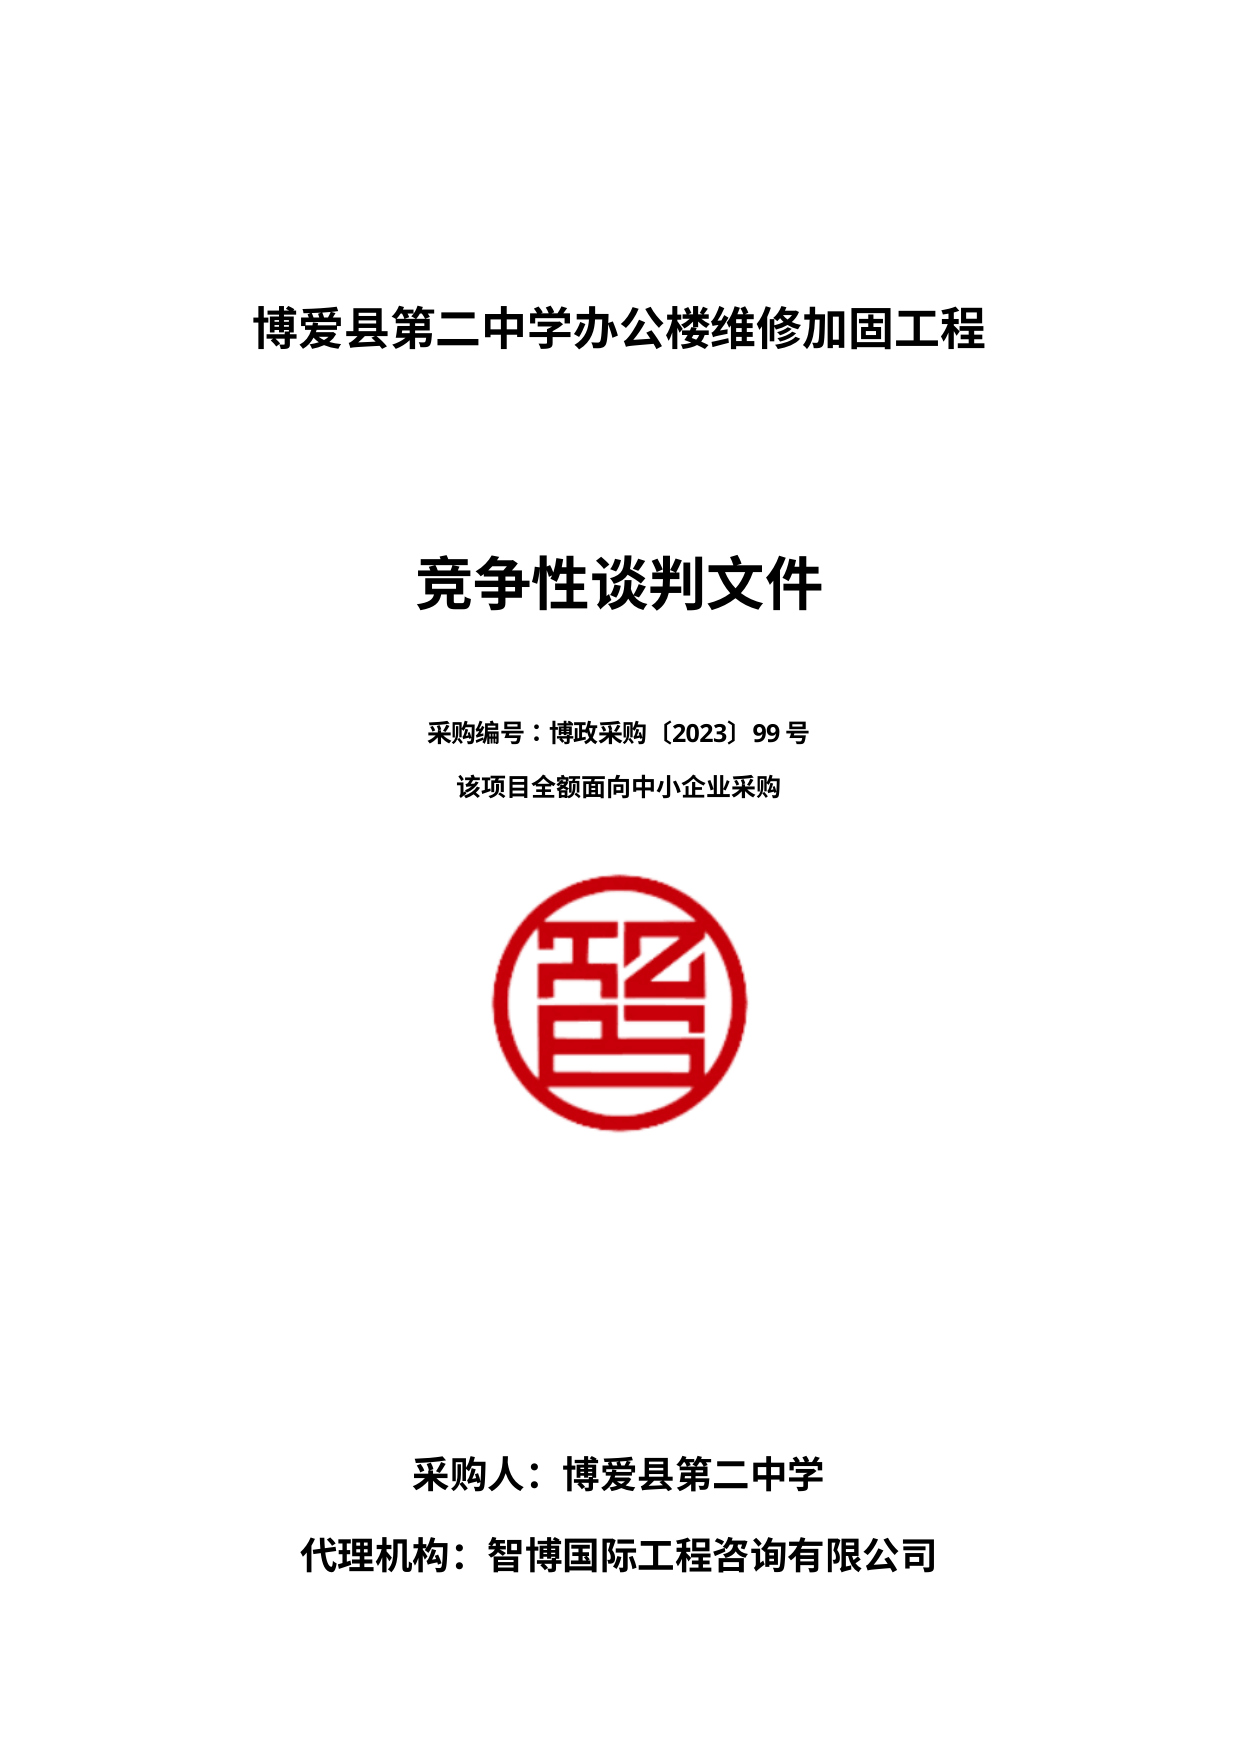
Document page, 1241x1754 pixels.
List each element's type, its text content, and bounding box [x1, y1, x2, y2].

picture [453, 852, 797, 1149]
text 竞争性谈判文件 [159, 543, 1078, 623]
text 采购编号：博政采购〔2023〕99号 [159, 713, 1078, 750]
text 博爱县第二中学办公楼维修加固工程 [159, 292, 1078, 358]
text 采购人：博爱县第二中学 [159, 1445, 1078, 1499]
text 该项目全额面向中小企业采购 [159, 768, 1078, 804]
text 代理机构：智博国际工程咨询有限公司 [159, 1526, 1078, 1580]
